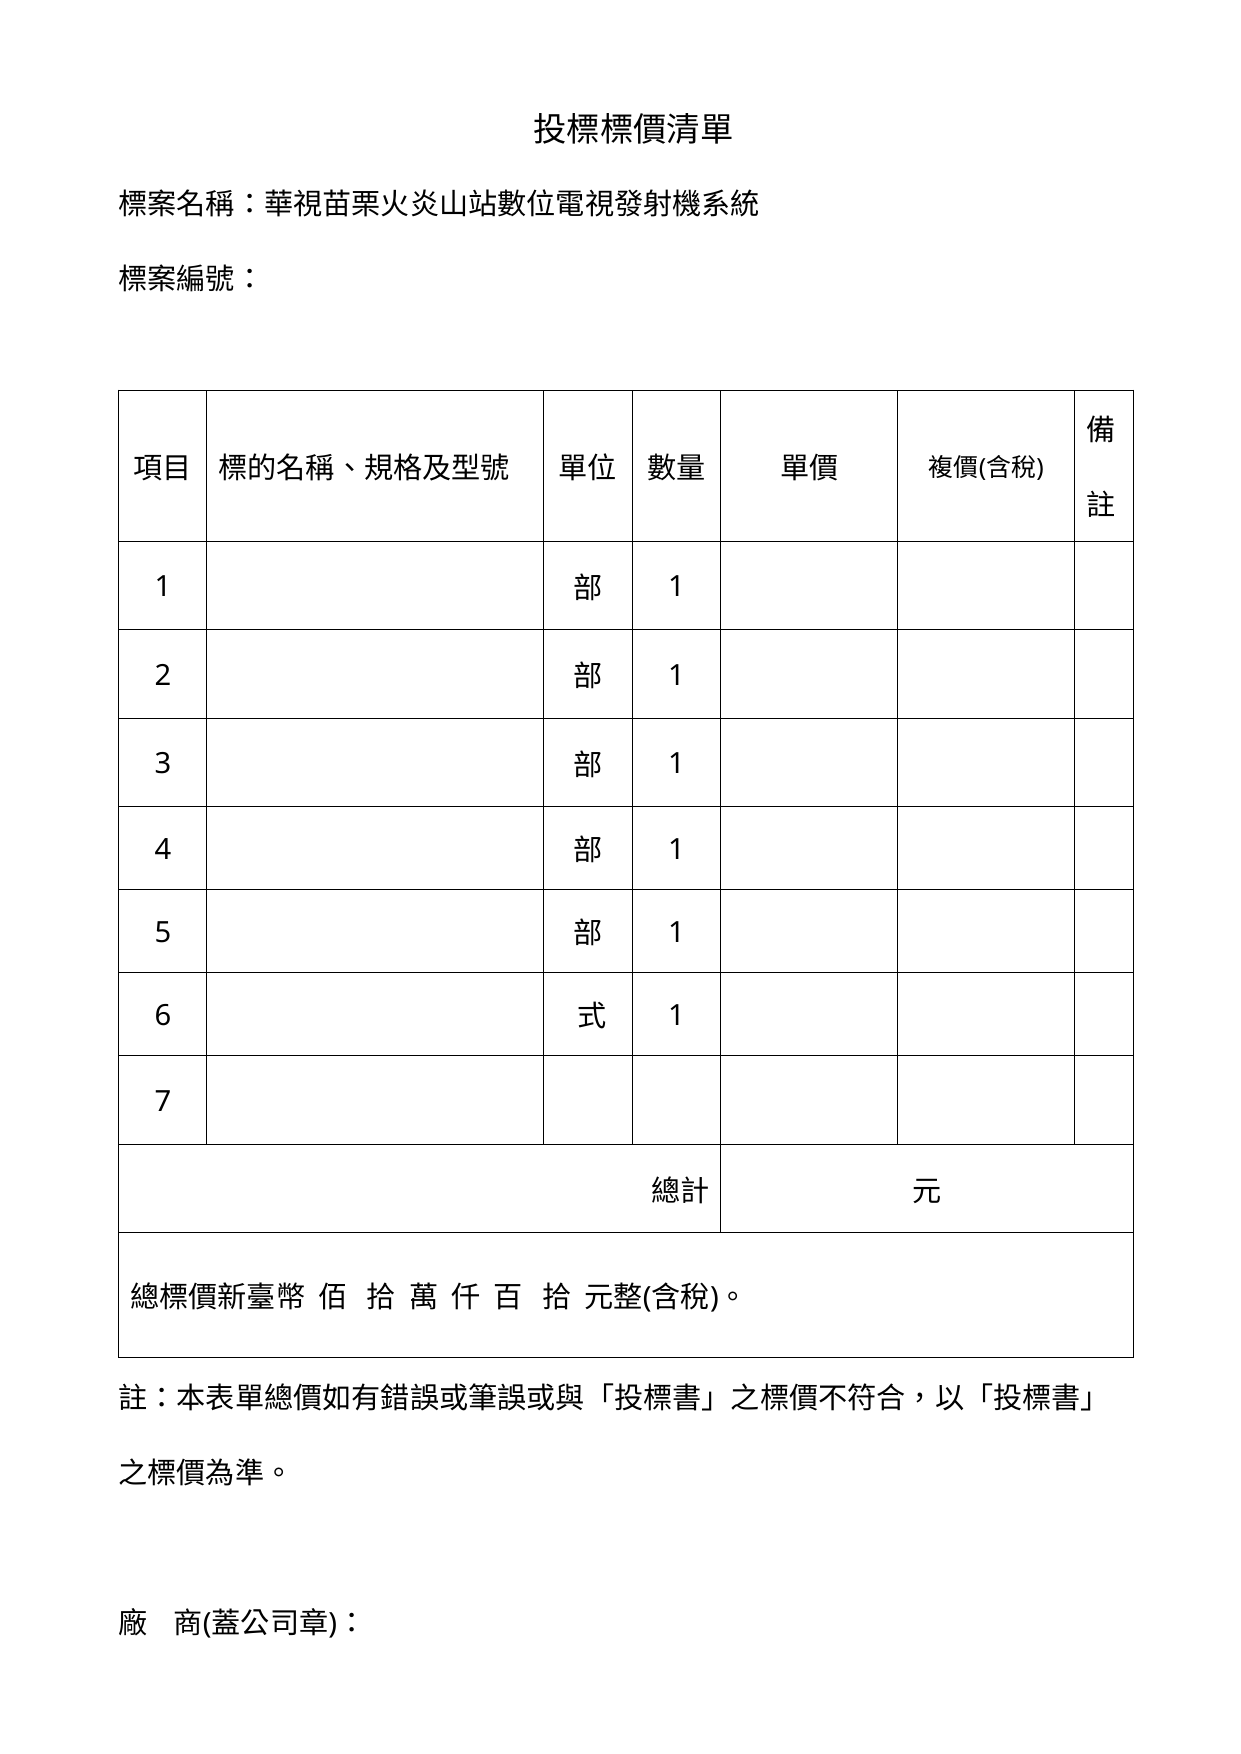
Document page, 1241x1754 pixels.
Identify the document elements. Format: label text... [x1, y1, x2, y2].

table_header 項目 [119, 391, 206, 541]
table_cell [898, 719, 1074, 806]
table_cell [721, 973, 897, 1055]
table_header 複價(含稅) [898, 391, 1074, 541]
table_cell [721, 807, 897, 889]
table_header 備註 [1075, 391, 1133, 541]
table_cell [207, 1056, 543, 1143]
table_cell 總計 [119, 1145, 720, 1232]
table_cell 1 [633, 807, 720, 889]
table_cell 1 [633, 630, 720, 718]
table_cell 部 [544, 542, 632, 629]
text 廠 商(蓋公司章)： [118, 1583, 1122, 1658]
table_header 單價 [721, 391, 897, 541]
table_cell 元 [721, 1145, 1133, 1232]
table_cell [898, 630, 1074, 718]
table_cell [1075, 890, 1133, 972]
table_cell [898, 1056, 1074, 1143]
table_header 單位 [544, 391, 632, 541]
text 註：本表單總價如有錯誤或筆誤或與「投標書」之標價不符合，以「投標書」之標價為準。 [118, 1358, 1122, 1508]
table_cell 6 [119, 973, 206, 1055]
table_cell [207, 719, 543, 806]
table_cell [1075, 807, 1133, 889]
text 標案名稱：華視苗栗火炎山站數位電視發射機系統 [118, 164, 1122, 239]
table_cell 5 [119, 890, 206, 972]
table_cell [1075, 1056, 1133, 1143]
table_cell 部 [544, 890, 632, 972]
table_cell [721, 542, 897, 629]
table_cell 1 [633, 890, 720, 972]
table_cell 2 [119, 630, 206, 718]
table_cell 1 [119, 542, 206, 629]
table_cell 部 [544, 630, 632, 718]
table_cell 總標價新臺幣 佰 拾 萬 仟 百 拾 元整(含稅)。 [119, 1233, 1133, 1357]
table_cell 7 [119, 1056, 206, 1143]
table_cell [721, 1056, 897, 1143]
table_header 數量 [633, 391, 720, 541]
table_cell 式 [544, 973, 632, 1055]
table_cell [898, 542, 1074, 629]
table_cell 1 [633, 542, 720, 629]
table_cell 1 [633, 719, 720, 806]
table_cell 1 [633, 973, 720, 1055]
table_cell [898, 890, 1074, 972]
table_cell [207, 807, 543, 889]
table_cell [633, 1056, 720, 1143]
table_cell 4 [119, 807, 206, 889]
text 投標標價清單 [118, 89, 1122, 164]
table_cell [1075, 630, 1133, 718]
table_cell [898, 973, 1074, 1055]
table_cell [207, 973, 543, 1055]
table_cell [207, 630, 543, 718]
table_cell [721, 630, 897, 718]
text 標案編號： [118, 239, 1122, 314]
table_header 標的名稱、規格及型號 [207, 391, 543, 541]
table_cell 部 [544, 807, 632, 889]
table_cell [721, 890, 897, 972]
table_cell [207, 542, 543, 629]
table_cell [898, 807, 1074, 889]
table_cell [1075, 542, 1133, 629]
table_cell [207, 890, 543, 972]
table_cell [1075, 973, 1133, 1055]
table_cell [721, 719, 897, 806]
table_cell [1075, 719, 1133, 806]
table_cell 3 [119, 719, 206, 806]
table_cell [544, 1056, 632, 1143]
table_cell 部 [544, 719, 632, 806]
